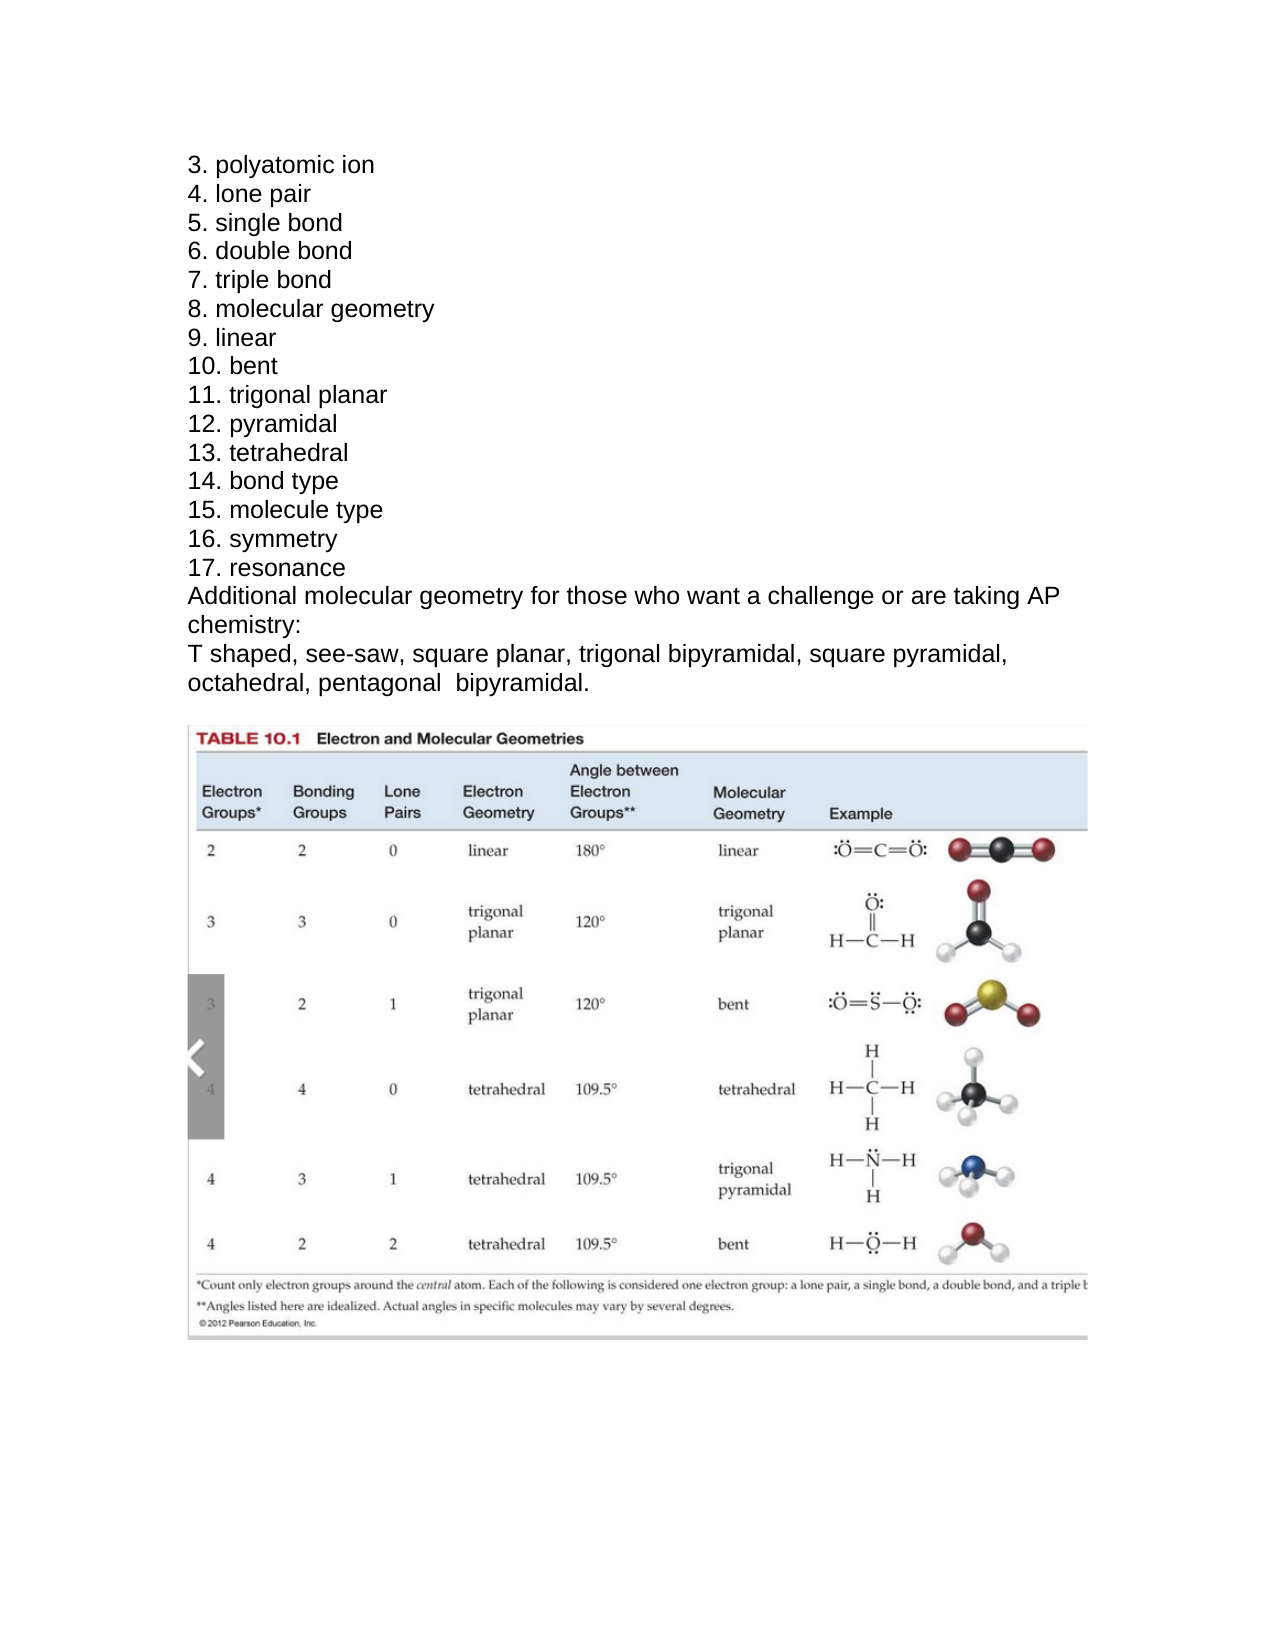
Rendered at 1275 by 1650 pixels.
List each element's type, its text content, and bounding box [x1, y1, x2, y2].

text 6. double bond [187, 236, 1087, 265]
text 4. lone pair [187, 179, 1087, 207]
text 13. tetrahedral [187, 437, 1087, 466]
text 16. symmetry [187, 524, 1087, 552]
text 5. single bond [187, 207, 1087, 236]
text 12. pyramidal [187, 409, 1087, 437]
text 10. bent [187, 351, 1087, 380]
text 8. molecular geometry [187, 294, 1087, 322]
text Additional molecular geometry for those who want a challenge or are taking AP chemistry: [187, 581, 1087, 639]
text 11. trigonal planar [187, 380, 1087, 409]
text T shaped, see-saw, square planar, trigonal bipyramidal, square pyramidal, octahedral, pentagonal bipyramidal. [187, 639, 1087, 696]
text 17. resonance [187, 552, 1087, 581]
text 9. linear [187, 322, 1087, 351]
text 15. molecule type [187, 495, 1087, 524]
text 7. triple bond [187, 265, 1087, 294]
text 3. polyatomic ion [187, 150, 1087, 179]
text 14. bond type [187, 466, 1087, 495]
picture [187, 725, 1088, 1340]
